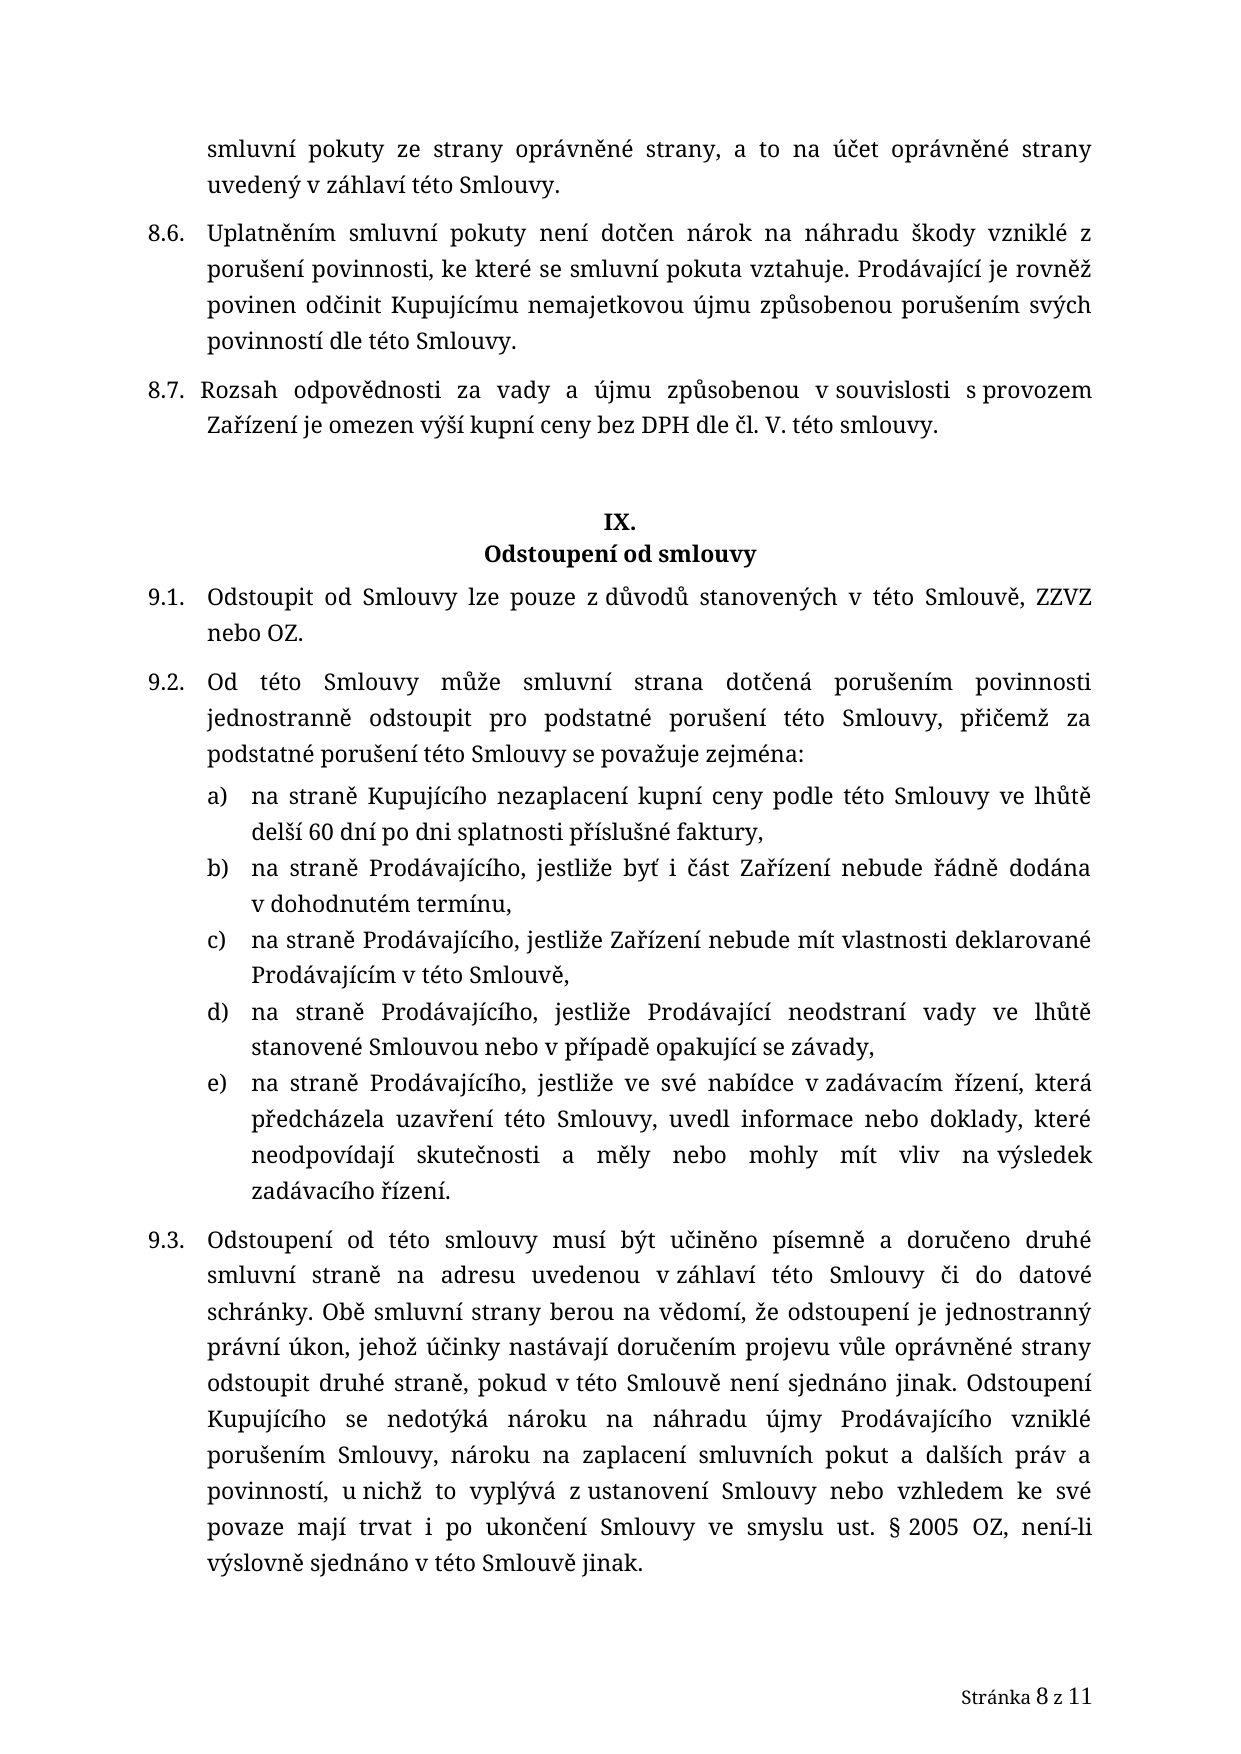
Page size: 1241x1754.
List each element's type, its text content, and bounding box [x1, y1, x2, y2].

list na straně Kupujícího nezaplacení kupní ceny podle této Smlouvy ve lhůtě delší 60 dní po dni splatnosti příslušné faktury, [207, 780, 1092, 847]
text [148, 133, 1092, 200]
list na straně Prodávajícího, jestliže Zařízení nebude mít vlastnosti deklarované Prodávajícím v této Smlouvě, [207, 923, 1092, 991]
text 9.1. Odstoupit od Smlouvy lze pouze z důvodů stanovených v této Smlouvě, ZZVZ nebo OZ. [148, 581, 1092, 648]
list na straně Prodávajícího, jestliže byť i část Zařízení nebude řádně dodána v dohodnutém termínu, [207, 852, 1092, 919]
list na straně Prodávajícího, jestliže ve své nabídce v zadávacím řízení, která předcházela uzavření této Smlouvy, uvedl informace nebo doklady, které neodpovídají skutečnosti a měly nebo mohly mít vliv na výsledek zadávacího řízení. [207, 1067, 1092, 1206]
text Odstoupení od smlouvy [148, 538, 1092, 569]
text 8.6. Uplatněním smluvní pokuty není dotčen nárok na náhradu škody vzniklé z porušení povinnosti, ke které se smluvní pokuta vztahuje. Prodávající je rovněž povinen odčinit Kupujícímu nemajetkovou újmu způsobenou porušením svých povinností dle této Smlouvy. [148, 217, 1092, 356]
list na straně Prodávajícího, jestliže Prodávající neodstraní vady ve lhůtě stanovené Smlouvou nebo v případě opakující se závady, [207, 995, 1092, 1063]
text IX. [148, 506, 1092, 538]
text 9.3. Odstoupení od této smlouvy musí být učiněno písemně a doručeno druhé smluvní straně na adresu uvedenou v záhlaví této Smlouvy či do datové schránky. Obě smluvní strany berou na vědomí, že odstoupení je jednostranný právní úkon, jehož účinky nastávají doručením projevu vůle oprávněné strany odstoupit druhé straně, pokud v této Smlouvě není sjednáno jinak. Odstoupení Kupujícího se nedotýká nároku na náhradu újmy Prodávajícího vzniklé porušením Smlouvy, nároku na zaplacení smluvních pokut a dalších práv a povinností, u nichž to vyplývá z ustanovení Smlouvy nebo vzhledem ke své povaze mají trvat i po ukončení Smlouvy ve smyslu ust. § 2005 OZ, není-li výslovně sjednáno v této Smlouvě jinak. [148, 1223, 1092, 1578]
text 8.7. Rozsah odpovědnosti za vady a újmu způsobenou v souvislosti s provozem Zařízení je omezen výší kupní ceny bez DPH dle čl. V. této smlouvy. [148, 373, 1092, 441]
text 9.2. Od této Smlouvy může smluvní strana dotčená porušením povinnosti jednostranně odstoupit pro podstatné porušení této Smlouvy, přičemž za podstatné porušení této Smlouvy se považuje zejména: [148, 666, 1092, 769]
